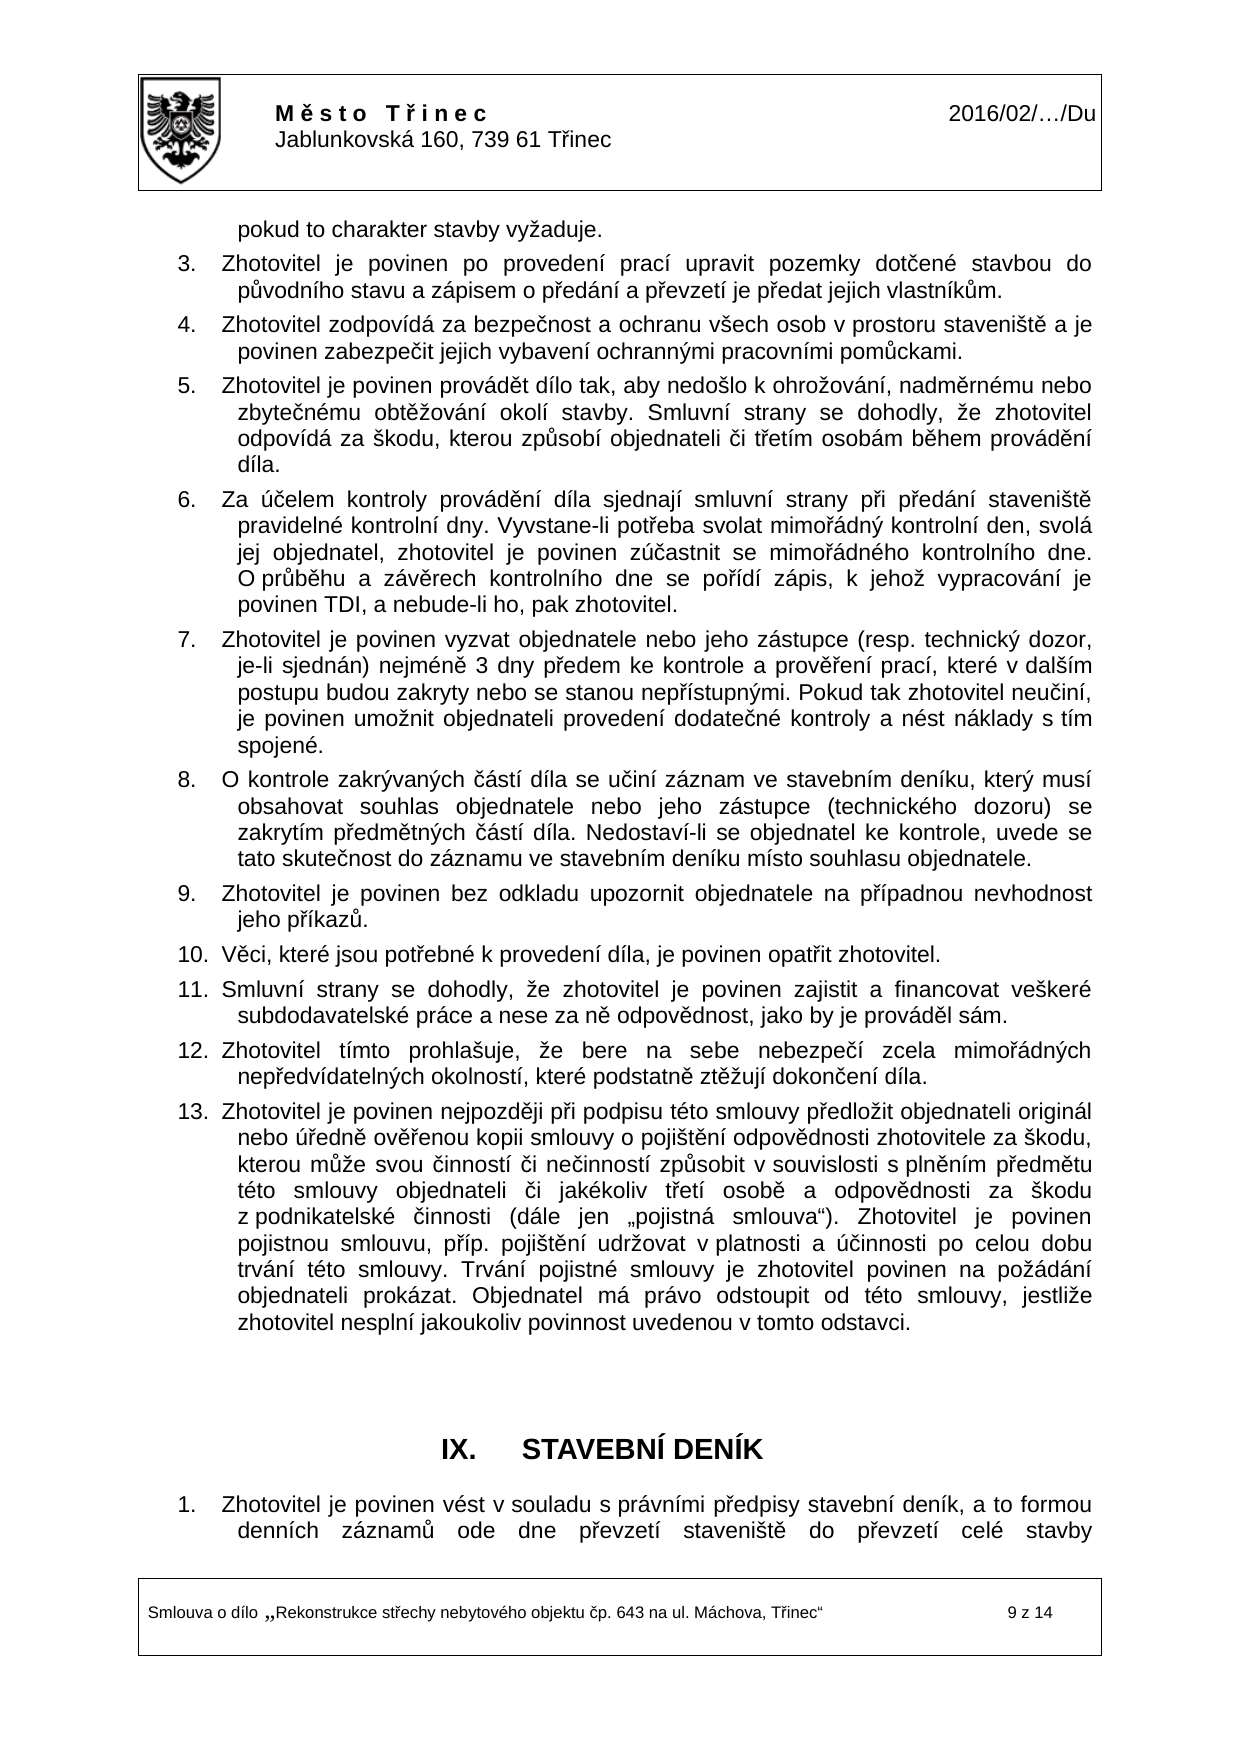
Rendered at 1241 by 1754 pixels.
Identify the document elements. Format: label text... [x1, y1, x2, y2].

subtitle 5. Zhotovitel je povinen provádět dílo tak, aby nedošlo k ohrožování, nadměrnému nebo zbytečnému obtěžování okolí stavby. Smluvní strany se dohodly, že zhotovitel odpovídá za škodu, kterou způsobí objednateli či třetím osobám během provádění díla. [177, 372, 1093, 478]
subtitle 11. Smluvní strany se dohodly, že zhotovitel je povinen zajistit a financovat veškeré subdodavatelské práce a nese za ně odpovědnost, jako by je prováděl sám. [177, 976, 1093, 1028]
subtitle STAVEBNÍ DENÍK [148, 1432, 1093, 1466]
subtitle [177, 216, 1093, 242]
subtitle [177, 1491, 1093, 1543]
subtitle 3. Zhotovitel je povinen po provedení prací upravit pozemky dotčené stavbou do původního stavu a zápisem o předání a převzetí je předat jejich vlastníkům. [177, 250, 1093, 303]
subtitle 4. Zhotovitel zodpovídá za bezpečnost a ochranu všech osob v prostoru staveniště a je povinen zabezpečit jejich vybavení ochrannými pracovními pomůckami. [177, 311, 1093, 364]
subtitle 9. Zhotovitel je povinen bez odkladu upozornit objednatele na případnou nevhodnost jeho příkazů. [177, 880, 1093, 933]
subtitle 12. Zhotovitel tímto prohlašuje, že bere na sebe nebezpečí zcela mimořádných nepředvídatelných okolností, které podstatně ztěžují dokončení díla. [177, 1037, 1093, 1089]
subtitle 7. Zhotovitel je povinen vyzvat objednatele nebo jeho zástupce (resp. technický dozor, je-li sjednán) nejméně 3 dny předem ke kontrole a prověření prací, které v dalším postupu budou zakryty nebo se stanou nepřístupnými. Pokud tak zhotovitel neučiní, je povinen umožnit objednateli provedení dodatečné kontroly a nést náklady s tím spojené. [177, 626, 1093, 758]
subtitle 6. Za účelem kontroly provádění díla sjednají smluvní strany při předání staveniště pravidelné kontrolní dny. Vyvstane-li potřeba svolat mimořádný kontrolní den, svolá jej objednatel, zhotovitel je povinen zúčastnit se mimořádného kontrolního dne. O průběhu a závěrech kontrolního dne se pořídí zápis, k jehož vypracování je povinen TDI, a nebude-li ho, pak zhotovitel. [177, 486, 1093, 618]
subtitle 8. O kontrole zakrývaných částí díla se učiní záznam ve stavebním deníku, který musí obsahovat souhlas objednatele nebo jeho zástupce (technického dozoru) se zakrytím předmětných částí díla. Nedostaví-li se objednatel ke kontrole, uvede se tato skutečnost do záznamu ve stavebním deníku místo souhlasu objednatele. [177, 766, 1093, 872]
subtitle 13. Zhotovitel je povinen nejpozději při podpisu této smlouvy předložit objednateli originál nebo úředně ověřenou kopii smlouvy o pojištění odpovědnosti zhotovitele za škodu, kterou může svou činností či nečinností způsobit v souvislosti s plněním předmětu této smlouvy objednateli či jakékoliv třetí osobě a odpovědnosti za škodu z podnikatelské činnosti (dále jen „pojistná smlouva“). Zhotovitel je povinen pojistnou smlouvu, příp. pojištění udržovat v platnosti a účinnosti po celou dobu trvání této smlouvy. Trvání pojistné smlouvy je zhotovitel povinen na požádání objednateli prokázat. Objednatel má právo odstoupit od této smlouvy, jestliže zhotovitel nesplní jakoukoliv povinnost uvedenou v tomto odstavci. [177, 1098, 1093, 1335]
subtitle 10. Věci, které jsou potřebné k provedení díla, je povinen opatřit zhotovitel. [177, 941, 1093, 967]
